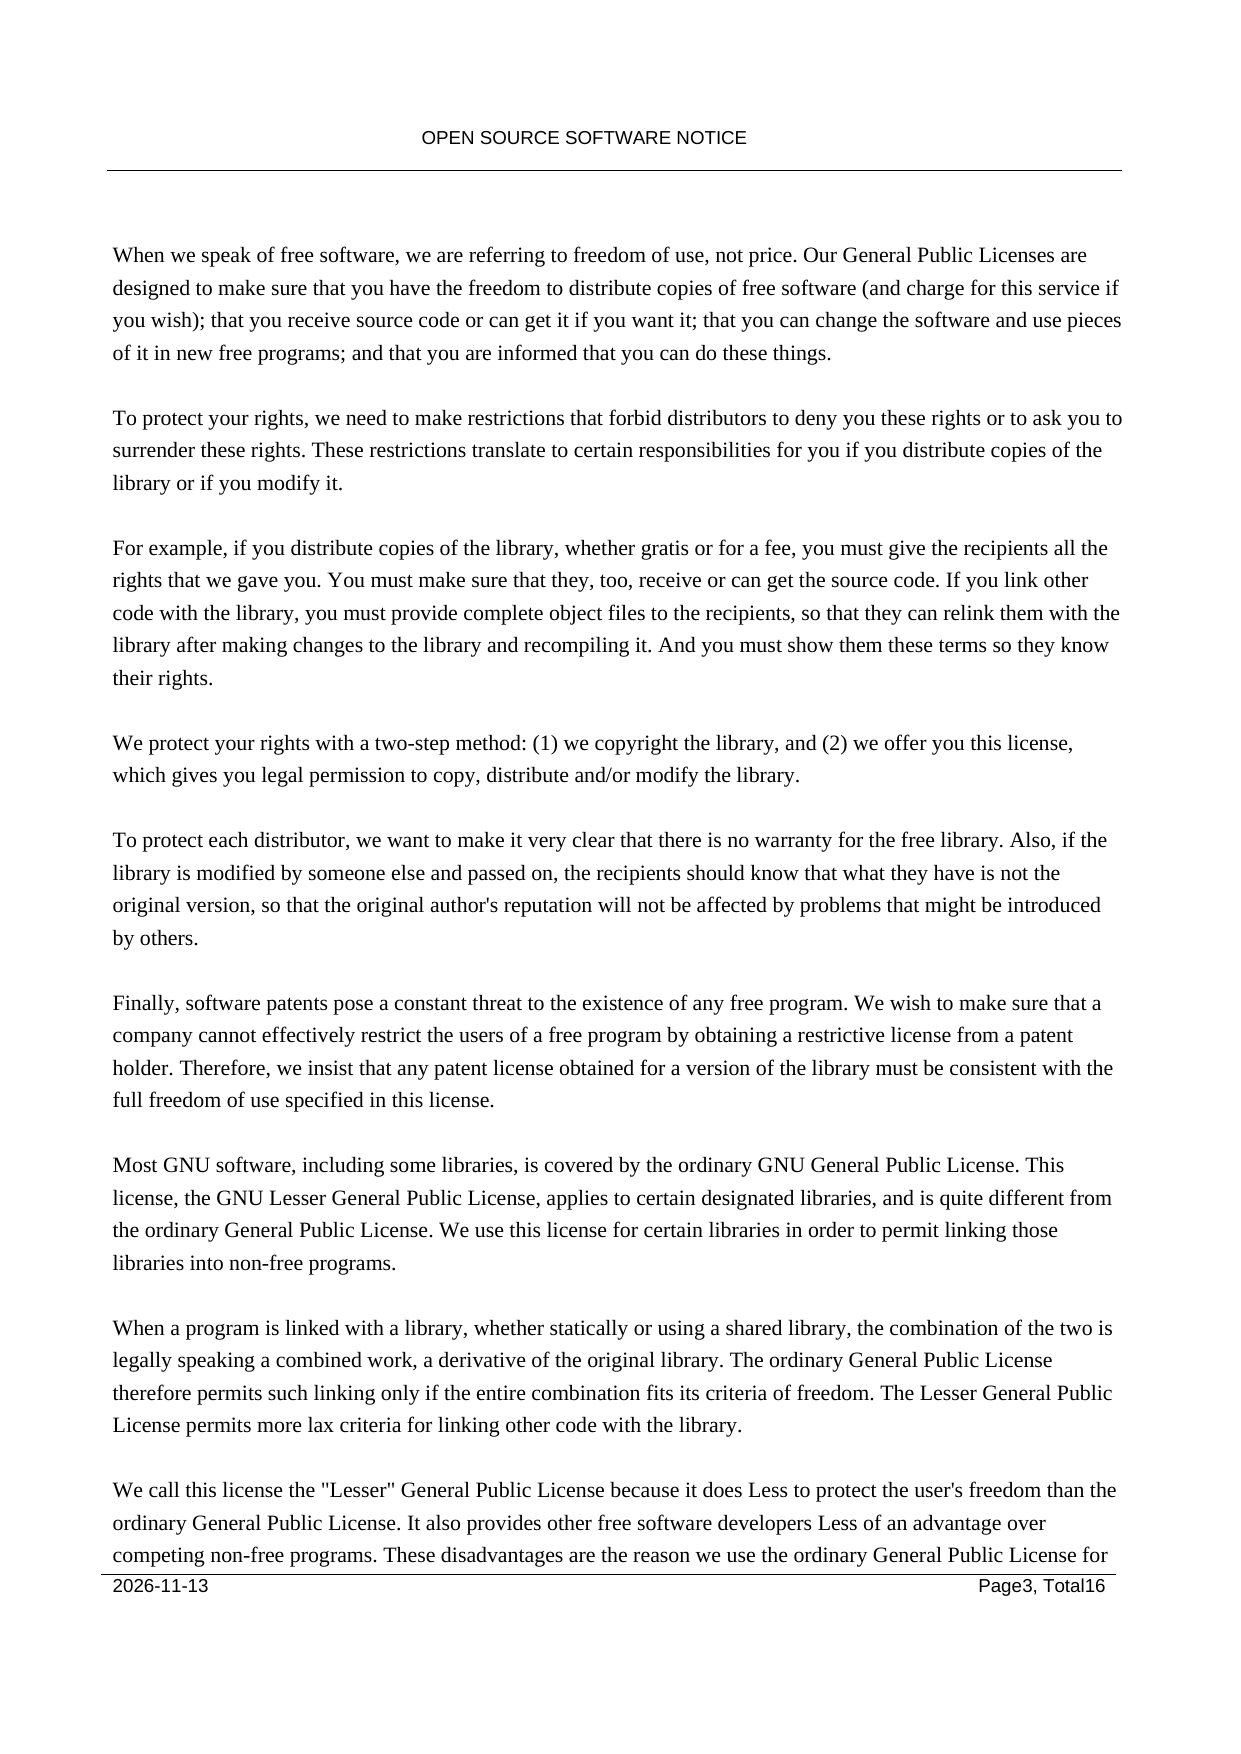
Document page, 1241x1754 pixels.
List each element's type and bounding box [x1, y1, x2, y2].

text [112, 206, 1128, 1571]
